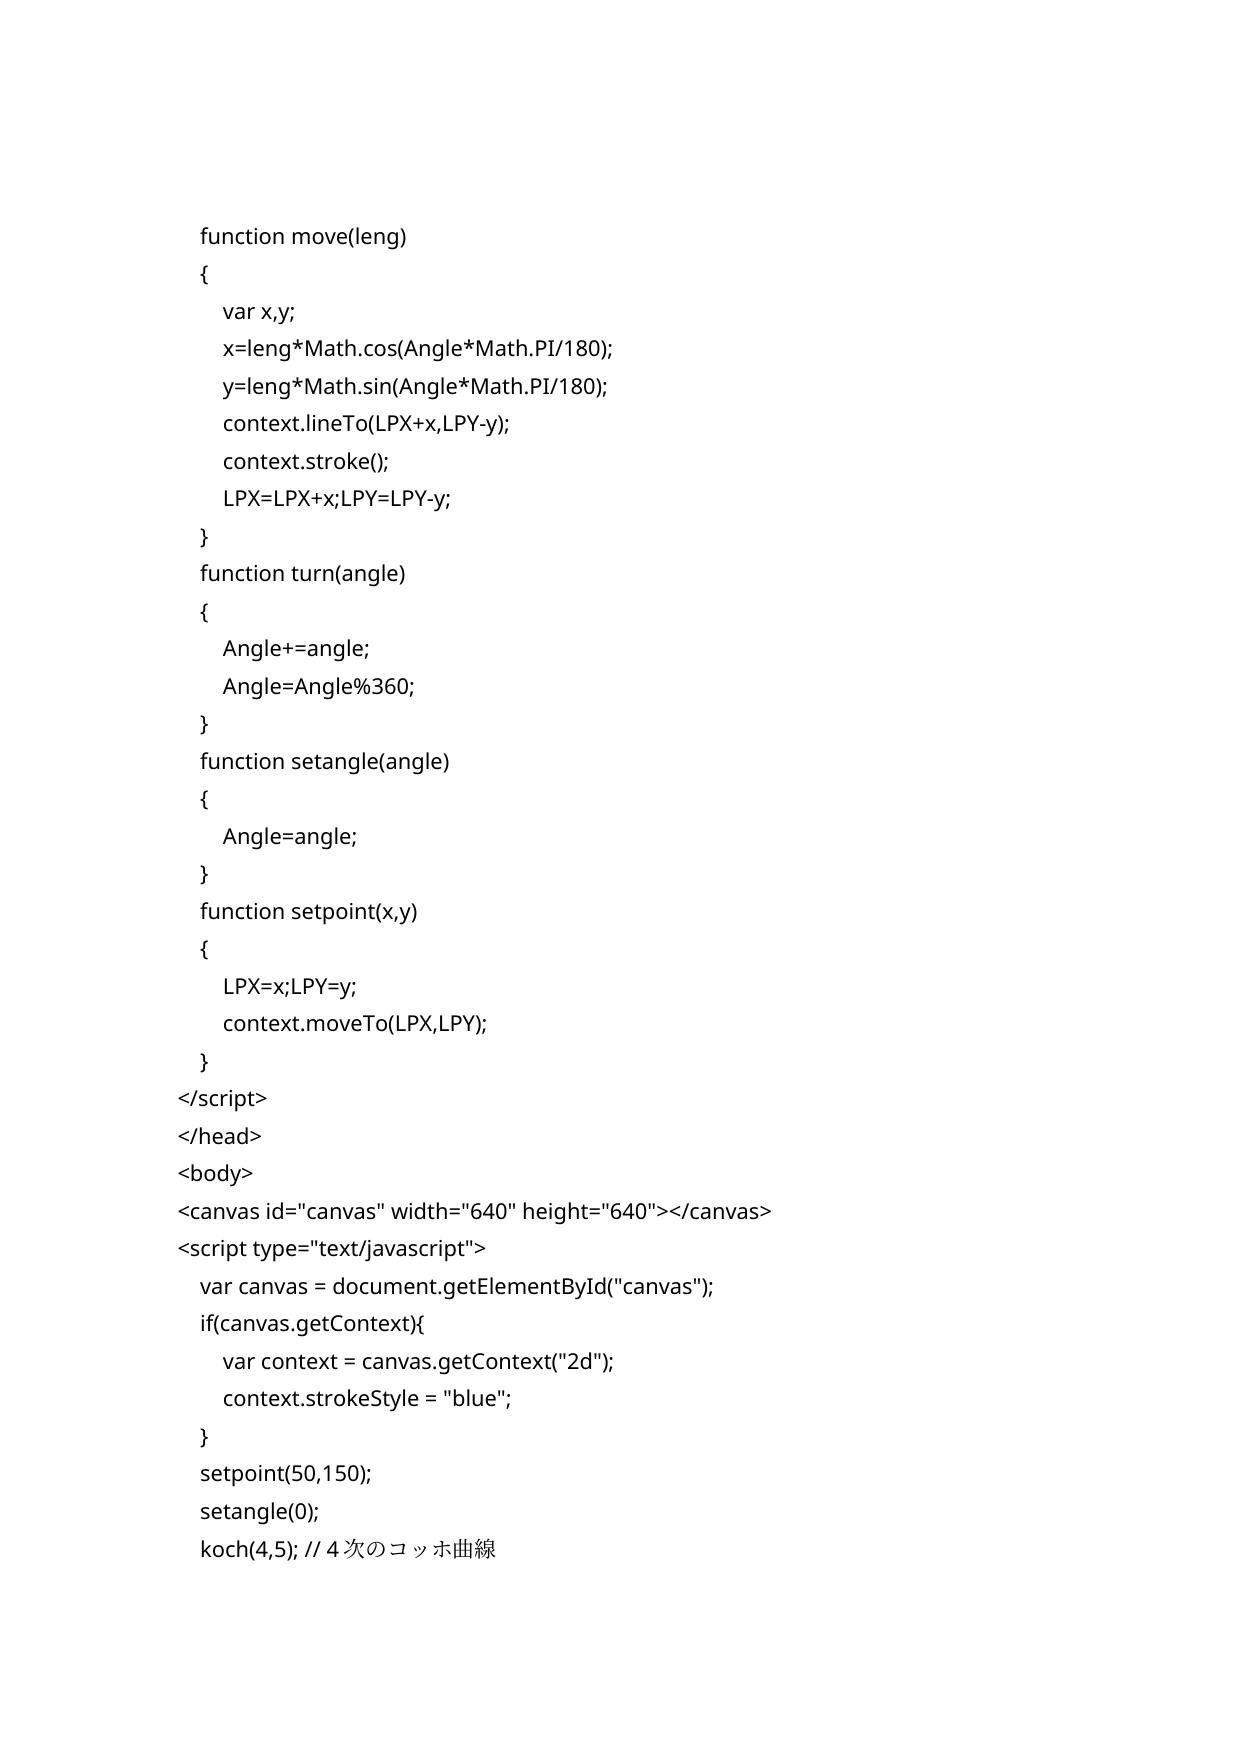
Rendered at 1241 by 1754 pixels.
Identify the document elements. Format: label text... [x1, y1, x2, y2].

text Angle+=angle; [177, 629, 1063, 667]
text } [177, 1417, 1063, 1454]
text { [177, 779, 1063, 817]
text function turn(angle) [177, 554, 1063, 592]
text } [177, 517, 1063, 554]
text context.moveTo(LPX,LPY); [177, 1004, 1063, 1042]
text context.lineTo(LPX+x,LPY-y); [177, 404, 1063, 442]
text LPX=x;LPY=y; [177, 967, 1063, 1004]
text } [177, 1042, 1063, 1079]
text x=leng*Math.cos(Angle*Math.PI/180); [177, 329, 1063, 367]
text <canvas id="canvas" width="640" height="640"></canvas> [177, 1192, 1063, 1229]
text setpoint(50,150); [177, 1454, 1063, 1492]
text </head> [177, 1117, 1063, 1154]
text <script type="text/javascript"> [177, 1229, 1063, 1267]
text { [177, 929, 1063, 967]
text var context = canvas.getContext("2d"); [177, 1342, 1063, 1379]
text if(canvas.getContext){ [177, 1304, 1063, 1342]
text } [177, 854, 1063, 892]
text setangle(0); [177, 1492, 1063, 1529]
text context.strokeStyle = "blue"; [177, 1379, 1063, 1417]
text Angle=Angle%360; [177, 667, 1063, 704]
text } [177, 704, 1063, 742]
text function setpoint(x,y) [177, 892, 1063, 929]
text { [177, 254, 1063, 292]
text var canvas = document.getElementById("canvas"); [177, 1267, 1063, 1304]
text </script> [177, 1079, 1063, 1117]
text function setangle(angle) [177, 742, 1063, 779]
text function move(leng) [177, 217, 1063, 254]
text context.stroke(); [177, 442, 1063, 479]
text { [177, 592, 1063, 629]
text Angle=angle; [177, 817, 1063, 854]
text <body> [177, 1154, 1063, 1192]
text koch(4,5); // 4次のコッホ曲線 [177, 1529, 1063, 1567]
text y=leng*Math.sin(Angle*Math.PI/180); [177, 367, 1063, 404]
text LPX=LPX+x;LPY=LPY-y; [177, 479, 1063, 517]
text var x,y; [177, 292, 1063, 329]
